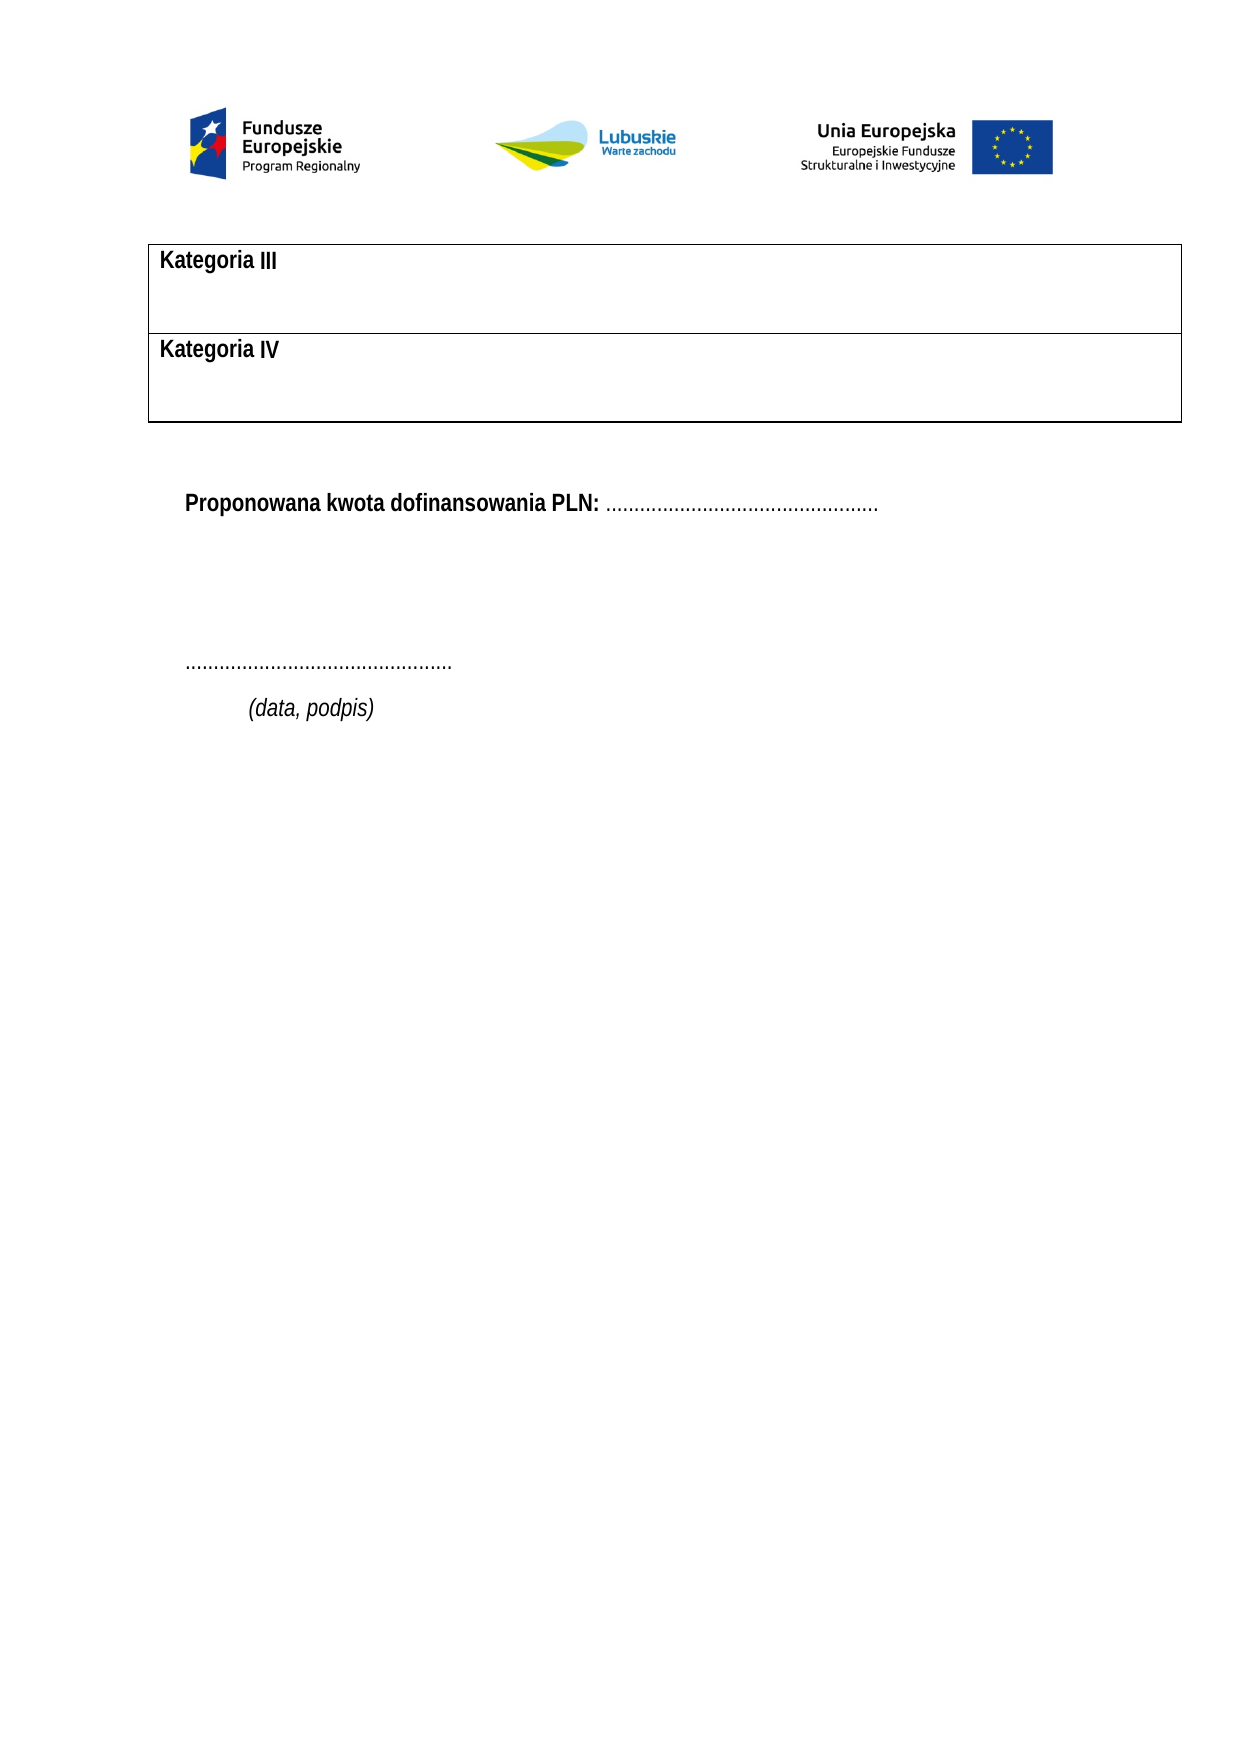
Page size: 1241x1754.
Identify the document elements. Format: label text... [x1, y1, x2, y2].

table_cell Kategoria III [149, 245, 1181, 333]
picture [147, 73, 1093, 216]
text (data, podpis) [148, 693, 1092, 722]
table_cell Kategoria IV [149, 334, 1181, 421]
text Proponowana kwota dofinansowania PLN: ................................................ [185, 488, 1092, 516]
text ............................................... [185, 646, 1092, 674]
